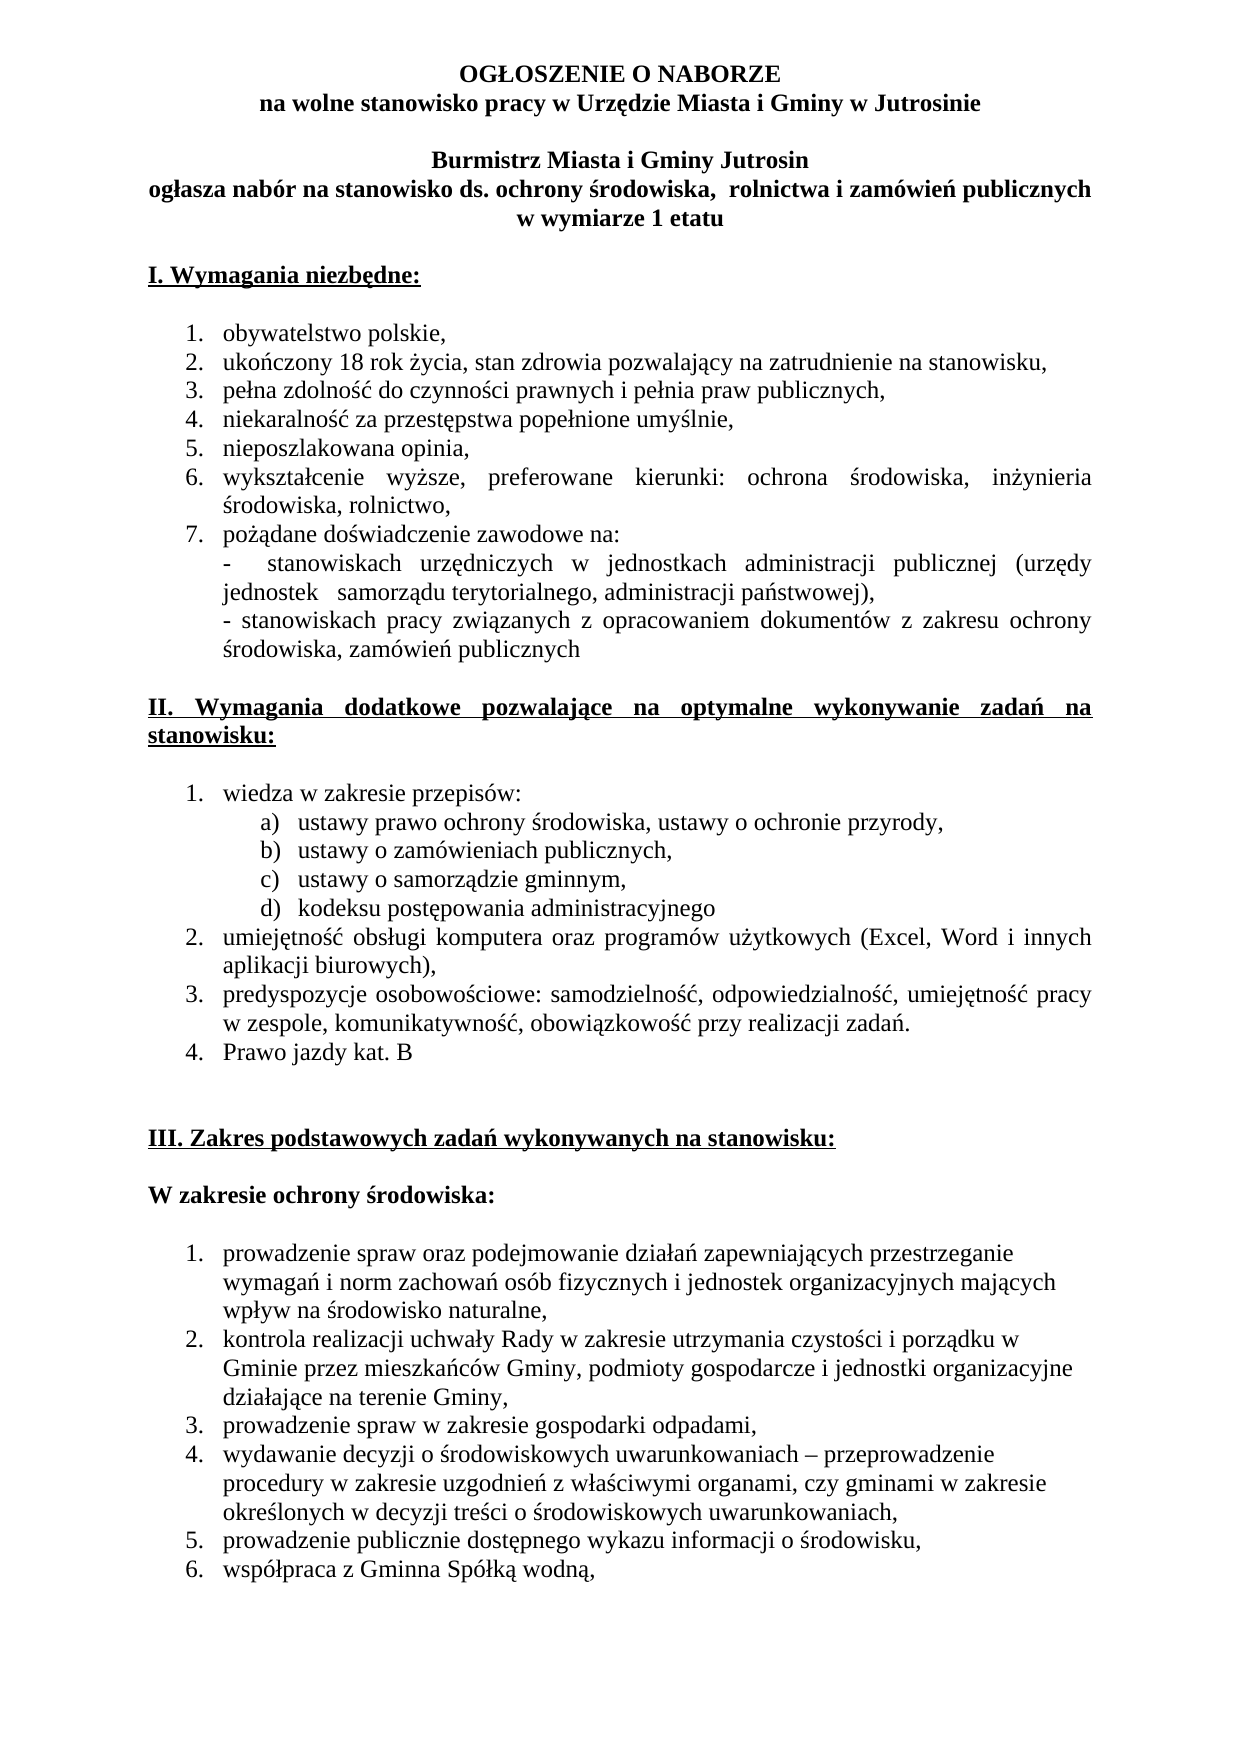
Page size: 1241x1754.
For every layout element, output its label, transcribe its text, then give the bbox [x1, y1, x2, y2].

list prowadzenie spraw w zakresie gospodarki odpadami, [185, 1410, 1093, 1439]
list prowadzenie publicznie dostępnego wykazu informacji o środowisku, [185, 1525, 1093, 1554]
list pełna zdolność do czynności prawnych i pełnia praw publicznych, [185, 375, 1093, 404]
text Burmistrz Miasta i Gminy Jutrosin [148, 145, 1093, 174]
text - stanowiskach pracy związanych z opracowaniem dokumentów z zakresu ochrony środowiska, zamówień publicznych [223, 605, 1093, 663]
list obywatelstwo polskie, [185, 318, 1093, 347]
list prowadzenie spraw oraz podejmowanie działań zapewniających przestrzeganie wymagań i norm zachowań osób fizycznych i jednostek organizacyjnych mających wpływ na środowisko naturalne, [185, 1238, 1093, 1324]
text OGŁOSZENIE O NABORZE [148, 59, 1093, 88]
list Prawo jazdy kat. B [185, 1037, 1093, 1065]
list współpraca z Gminna Spółką wodną, [185, 1554, 1093, 1583]
list kodeksu postępowania administracyjnego [260, 893, 1093, 922]
text W zakresie ochrony środowiska: [148, 1180, 1093, 1238]
list umiejętność obsługi komputera oraz programów użytkowych (Excel, Word i innych aplikacji biurowych), [185, 922, 1093, 979]
text ogłasza nabór na stanowisko ds. ochrony środowiska, rolnictwa i zamówień publicznych w wymiarze 1 etatu [148, 174, 1093, 232]
list kontrola realizacji uchwały Rady w zakresie utrzymania czystości i porządku w Gminie przez mieszkańców Gminy, podmioty gospodarcze i jednostki organizacyjne działające na terenie Gminy, [185, 1324, 1093, 1410]
list predyspozycje osobowościowe: samodzielność, odpowiedzialność, umiejętność pracy w zespole, komunikatywność, obowiązkowość przy realizacji zadań. [185, 979, 1093, 1037]
text - stanowiskach urzędniczych w jednostkach administracji publicznej (urzędy jednostek samorządu terytorialnego, administracji państwowej), [223, 548, 1093, 605]
list wykształcenie wyższe, preferowane kierunki: ochrona środowiska, inżynieria środowiska, rolnictwo, [185, 462, 1093, 519]
text III. Zakres podstawowych zadań wykonywanych na stanowisku: [148, 1123, 1093, 1152]
text II. Wymagania dodatkowe pozwalające na optymalne wykonywanie zadań na stanowisku: [148, 692, 1093, 717]
text II. Wymagania dodatkowe pozwalające na optymalne wykonywanie zadań na stanowisku: [148, 718, 1093, 749]
text na wolne stanowisko pracy w Urzędzie Miasta i Gminy w Jutrosinie [148, 88, 1093, 117]
list ukończony 18 rok życia, stan zdrowia pozwalający na zatrudnienie na stanowisku, [185, 347, 1093, 375]
list niekaralność za przestępstwa popełnione umyślnie, [185, 404, 1093, 433]
list wiedza w zakresie przepisów: [185, 778, 1093, 807]
list pożądane doświadczenie zawodowe na: [185, 519, 1093, 548]
list ustawy o samorządzie gminnym, [260, 864, 1093, 893]
list nieposzlakowana opinia, [185, 433, 1093, 462]
text I. Wymagania niezbędne: [148, 260, 1093, 289]
list ustawy o zamówieniach publicznych, [260, 835, 1093, 864]
list wydawanie decyzji o środowiskowych uwarunkowaniach – przeprowadzenie procedury w zakresie uzgodnień z właściwymi organami, czy gminami w zakresie określonych w decyzji treści o środowiskowych uwarunkowaniach, [185, 1439, 1093, 1525]
list ustawy prawo ochrony środowiska, ustawy o ochronie przyrody, [260, 807, 1093, 835]
